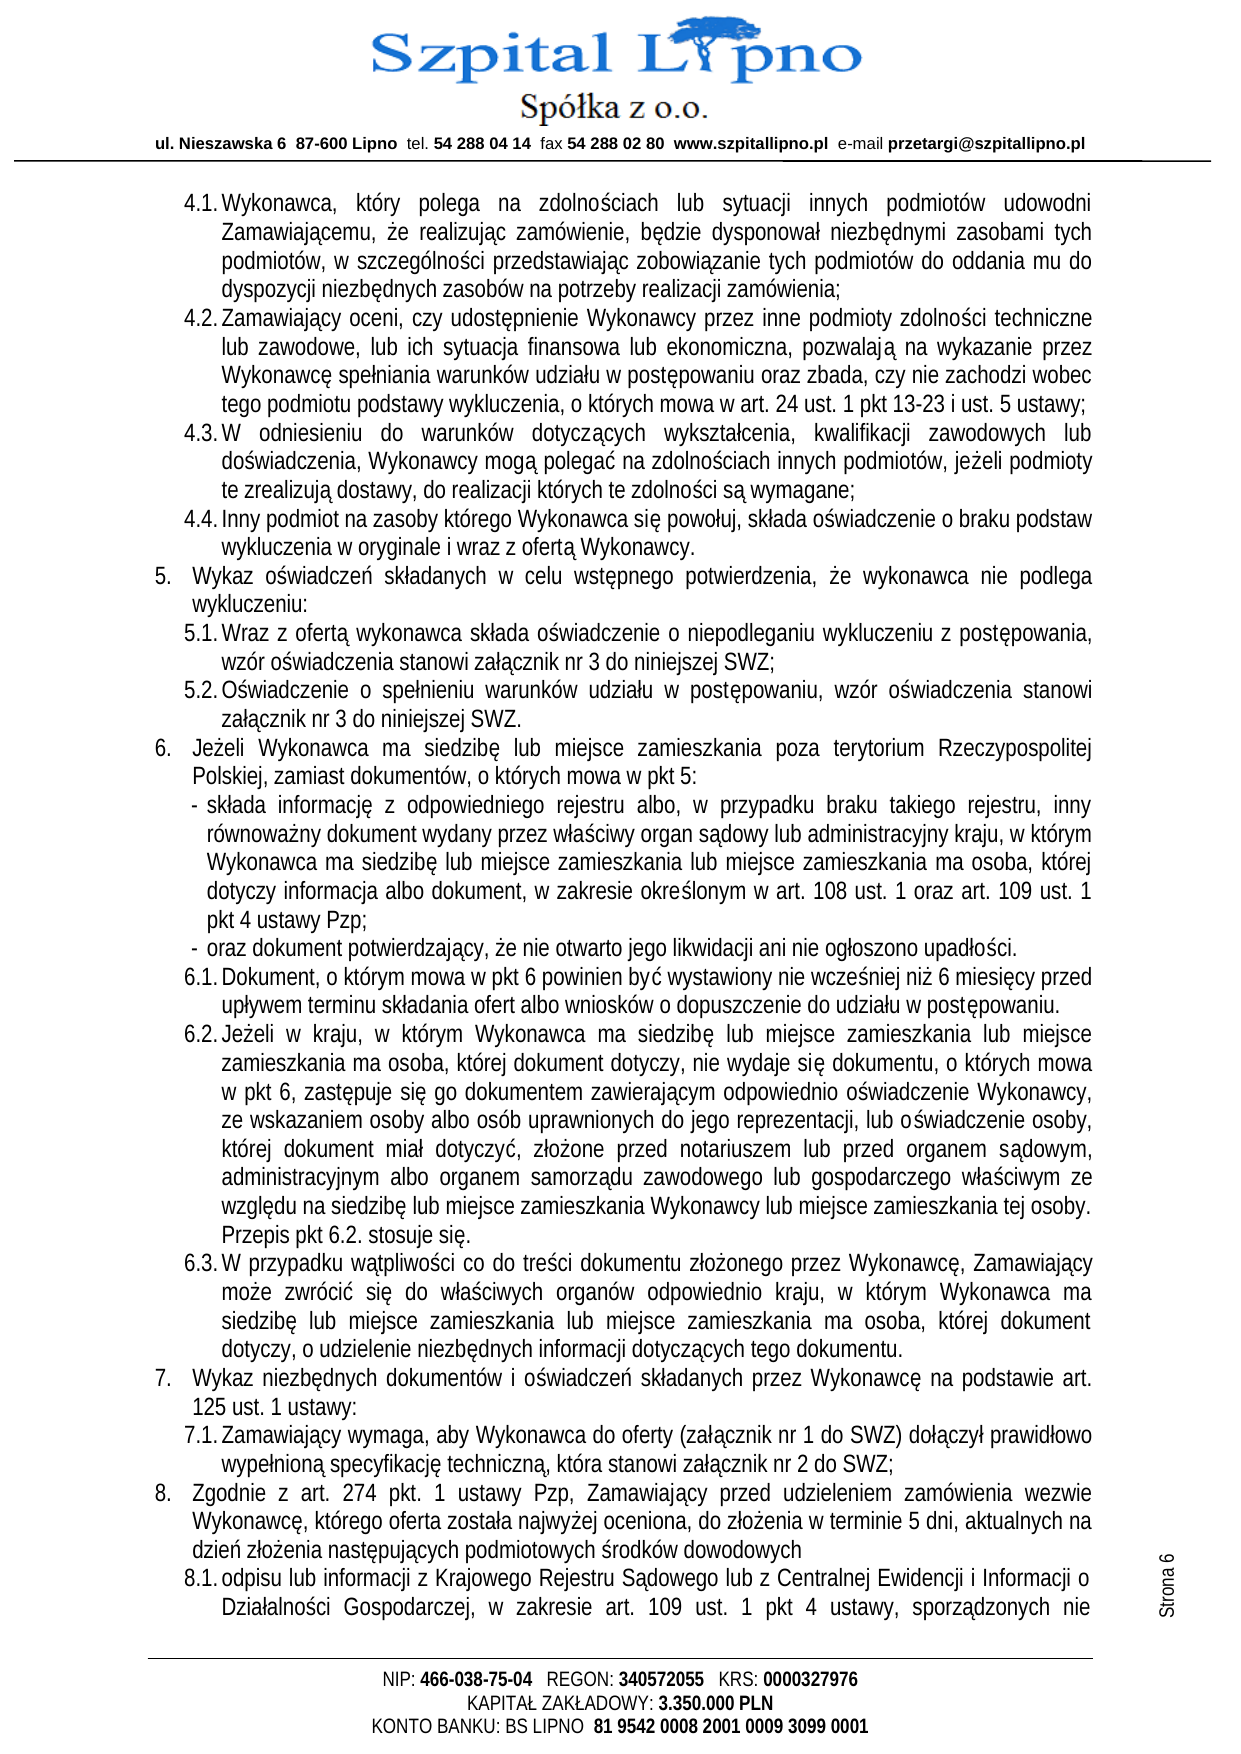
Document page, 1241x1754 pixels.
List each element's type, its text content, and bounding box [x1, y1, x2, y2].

list Zamawiający wymaga, aby Wykonawca do oferty (załącznik nr 1 do SWZ) dołączył prawidłowo wypełnioną specyfikację techniczną, która stanowi załącznik nr 2 do SWZ; [184, 1420, 1093, 1477]
list Jeżeli Wykonawca ma siedzibę lub miejsce zamieszkania poza terytorium Rzeczypospolitej Polskiej, zamiast dokumentów, o których mowa w pkt 5: [154, 733, 1093, 790]
picture [261, 3, 943, 126]
list Wraz z ofertą wykonawca składa oświadczenie o niepodleganiu wykluczeniu z postępowania, wzór oświadczenia stanowi załącznik nr 3 do niniejszej SWZ; [184, 618, 1093, 675]
list W odniesieniu do warunków dotyczących wykształcenia, kwalifikacji zawodowych lub doświadczenia, Wykonawcy mogą polegać na zdolnościach innych podmiotów, jeżeli podmioty te zrealizują dostawy, do realizacji których te zdolności są wymagane; [184, 418, 1093, 503]
list oraz dokument potwierdzający, że nie otwarto jego likwidacji ani nie ogłoszono upadłości. [191, 933, 1093, 962]
list Zamawiający oceni, czy udostępnienie Wykonawcy przez inne podmioty zdolności techniczne lub zawodowe, lub ich sytuacja finansowa lub ekonomiczna, pozwalają na wykazanie przez Wykonawcę spełniania warunków udziału w postępowaniu oraz zbada, czy nie zachodzi wobec tego podmiotu podstawy wykluczenia, o których mowa w art. 24 ust. 1 pkt 13-23 i ust. 5 ustawy; [184, 303, 1093, 418]
list składa informację z odpowiedniego rejestru albo, w przypadku braku takiego rejestru, inny równoważny dokument wydany przez właściwy organ sądowy lub administracyjny kraju, w którym Wykonawca ma siedzibę lub miejsce zamieszkania lub miejsce zamieszkania ma osoba, której dotyczy informacja albo dokument, w zakresie określonym w art. 108 ust. 1 oraz art. 109 ust. 1 pkt 4 ustawy Pzp; [191, 790, 1093, 933]
list W przypadku wątpliwości co do treści dokumentu złożonego przez Wykonawcę, Zamawiający może zwrócić się do właściwych organów odpowiednio kraju, w którym Wykonawca ma siedzibę lub miejsce zamieszkania lub miejsce zamieszkania ma osoba, której dokument dotyczy, o udzielenie niezbędnych informacji dotyczących tego dokumentu. [184, 1248, 1093, 1363]
list Dokument, o którym mowa w pkt 6 powinien być wystawiony nie wcześniej niż 6 miesięcy przed upływem terminu składania ofert albo wniosków o dopuszczenie do udziału w postępowaniu. [184, 962, 1093, 1019]
list Jeżeli w kraju, w którym Wykonawca ma siedzibę lub miejsce zamieszkania lub miejsce zamieszkania ma osoba, której dokument dotyczy, nie wydaje się dokumentu, o których mowa w pkt 6, zastępuje się go dokumentem zawierającym odpowiednio oświadczenie Wykonawcy, ze wskazaniem osoby albo osób uprawnionych do jego reprezentacji, lub oświadczenie osoby, której dokument miał dotyczyć, złożone przed notariuszem lub przed organem sądowym, administracyjnym albo organem samorządu zawodowego lub gospodarczego właściwym ze względu na siedzibę lub miejsce zamieszkania Wykonawcy lub miejsce zamieszkania tej osoby. Przepis pkt 6.2. stosuje się. [184, 1019, 1093, 1248]
list Zgodnie z art. 274 pkt. 1 ustawy Pzp, Zamawiający przed udzieleniem zamówienia wezwie Wykonawcę, którego oferta została najwyżej oceniona, do złożenia w terminie 5 dni, aktualnych na dzień złożenia następujących podmiotowych środków dowodowych [154, 1477, 1093, 1563]
list Wykaz niezbędnych dokumentów i oświadczeń składanych przez Wykonawcę na podstawie art. 125 ust. 1 ustawy: [154, 1363, 1093, 1420]
list Wykaz oświadczeń składanych w celu wstępnego potwierdzenia, że wykonawca nie podlega wykluczeniu: [154, 561, 1093, 618]
list Oświadczenie o spełnieniu warunków udziału w postępowaniu, wzór oświadczenia stanowi załącznik nr 3 do niniejszej SWZ. [184, 675, 1093, 733]
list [184, 1563, 1093, 1621]
list Wykonawca, który polega na zdolnościach lub sytuacji innych podmiotów udowodni Zamawiającemu, że realizując zamówienie, będzie dysponował niezbędnymi zasobami tych podmiotów, w szczególności przedstawiając zobowiązanie tych podmiotów do oddania mu do dyspozycji niezbędnych zasobów na potrzeby realizacji zamówienia; [184, 188, 1093, 303]
list Inny podmiot na zasoby którego Wykonawca się powołuj, składa oświadczenie o braku podstaw wykluczenia w oryginale i wraz z ofertą Wykonawcy. [184, 503, 1093, 561]
